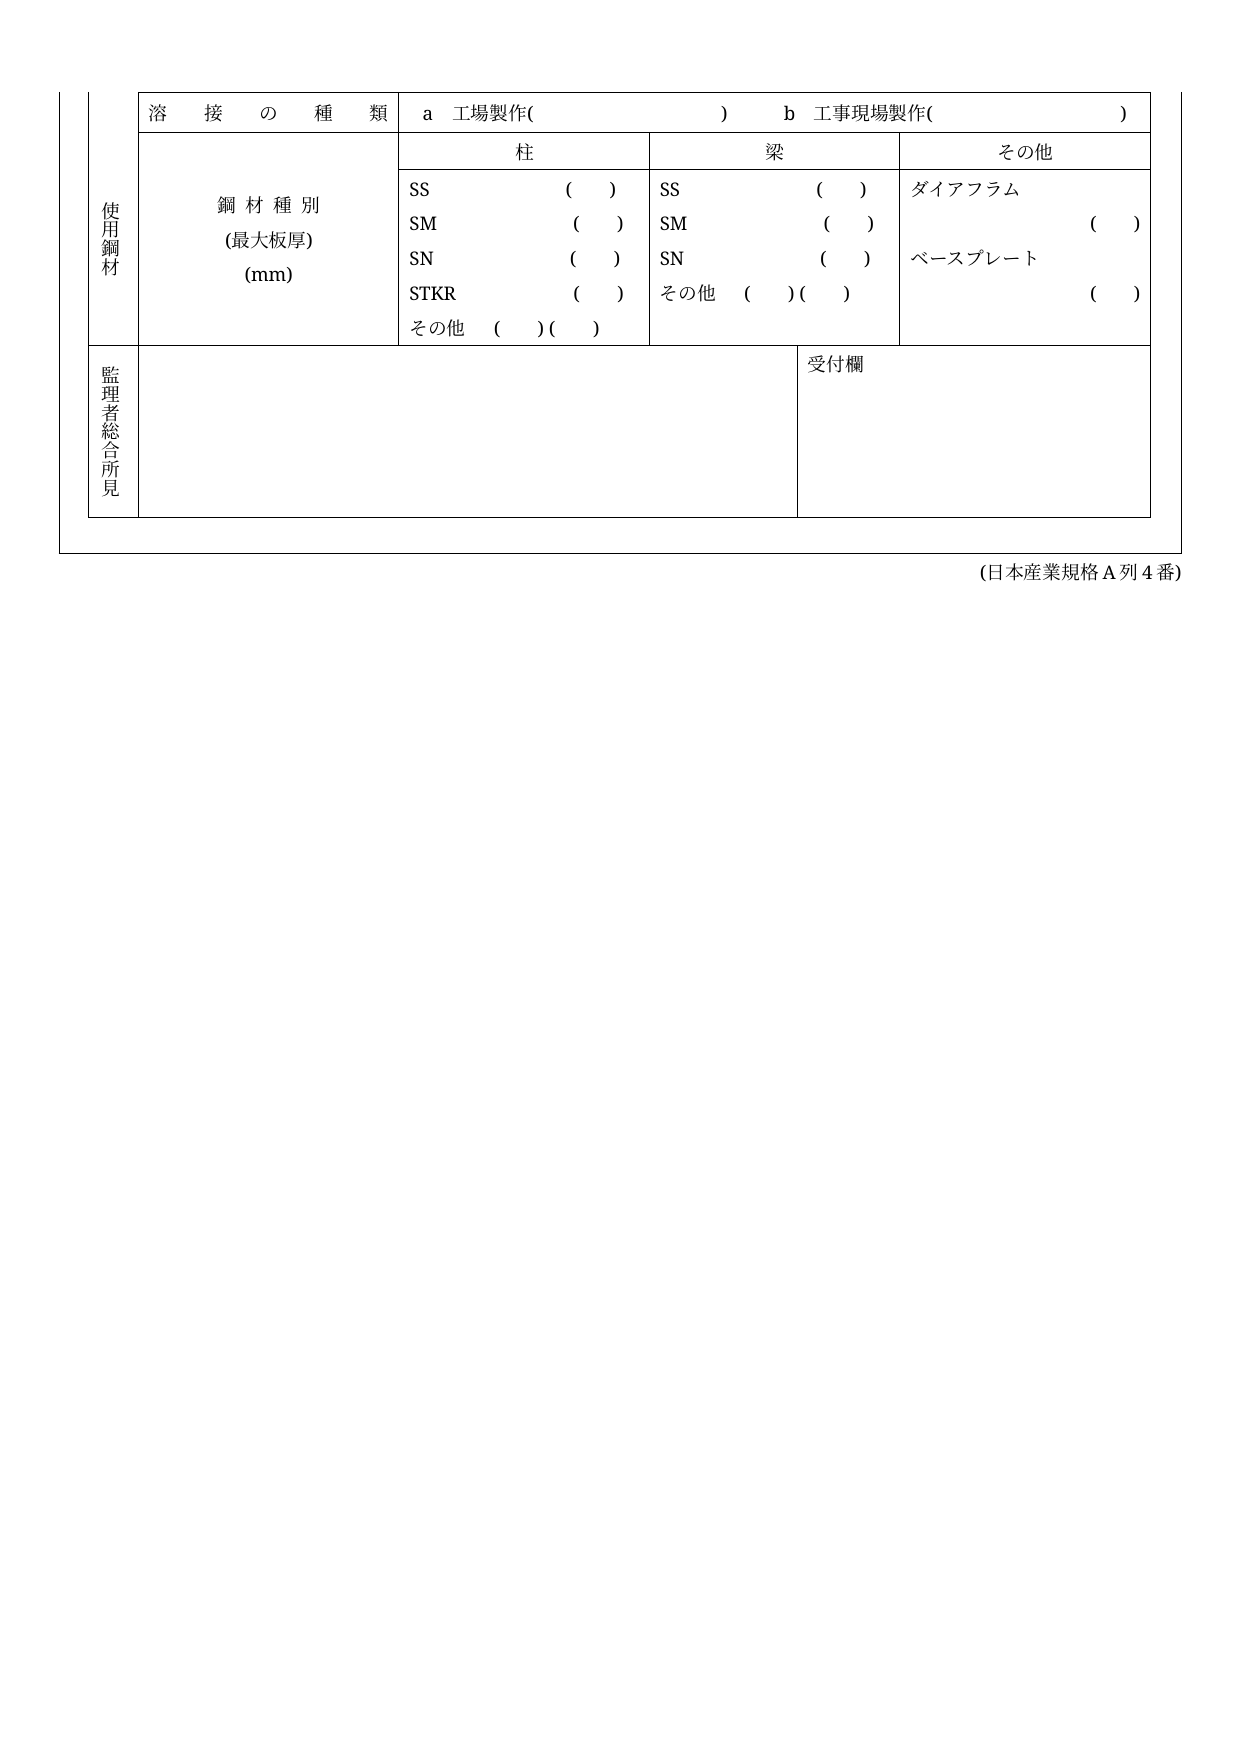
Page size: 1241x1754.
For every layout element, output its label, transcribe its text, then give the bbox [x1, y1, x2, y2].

table_cell SS ( ) SM ( ) SN ( ) その他 ( ) ( ) [650, 170, 899, 345]
table_cell [60, 517, 1181, 553]
table_cell 柱 [399, 133, 649, 169]
text (日本産業規格A列4番) [59, 554, 1181, 589]
table_cell SS ( ) SM ( ) SN ( ) STKR ( ) その他 ( ) ( ) [399, 170, 649, 345]
table_cell 使用鋼材 [89, 132, 138, 345]
table_cell 監理者総合所見 [89, 346, 138, 517]
table_cell [139, 346, 797, 517]
table_cell 溶接の種類 [139, 93, 398, 132]
table_cell その他 [900, 133, 1150, 169]
table_cell 鋼材種別 (最大板厚) (mm) [139, 133, 398, 345]
table_cell 受付欄 [798, 346, 1150, 517]
table_cell ダイアフラム ( ) ベースプレート ( ) [900, 170, 1150, 345]
table_cell a 工場製作( ) b 工事現場製作( ) [399, 93, 1150, 132]
table_cell 梁 [650, 133, 899, 169]
